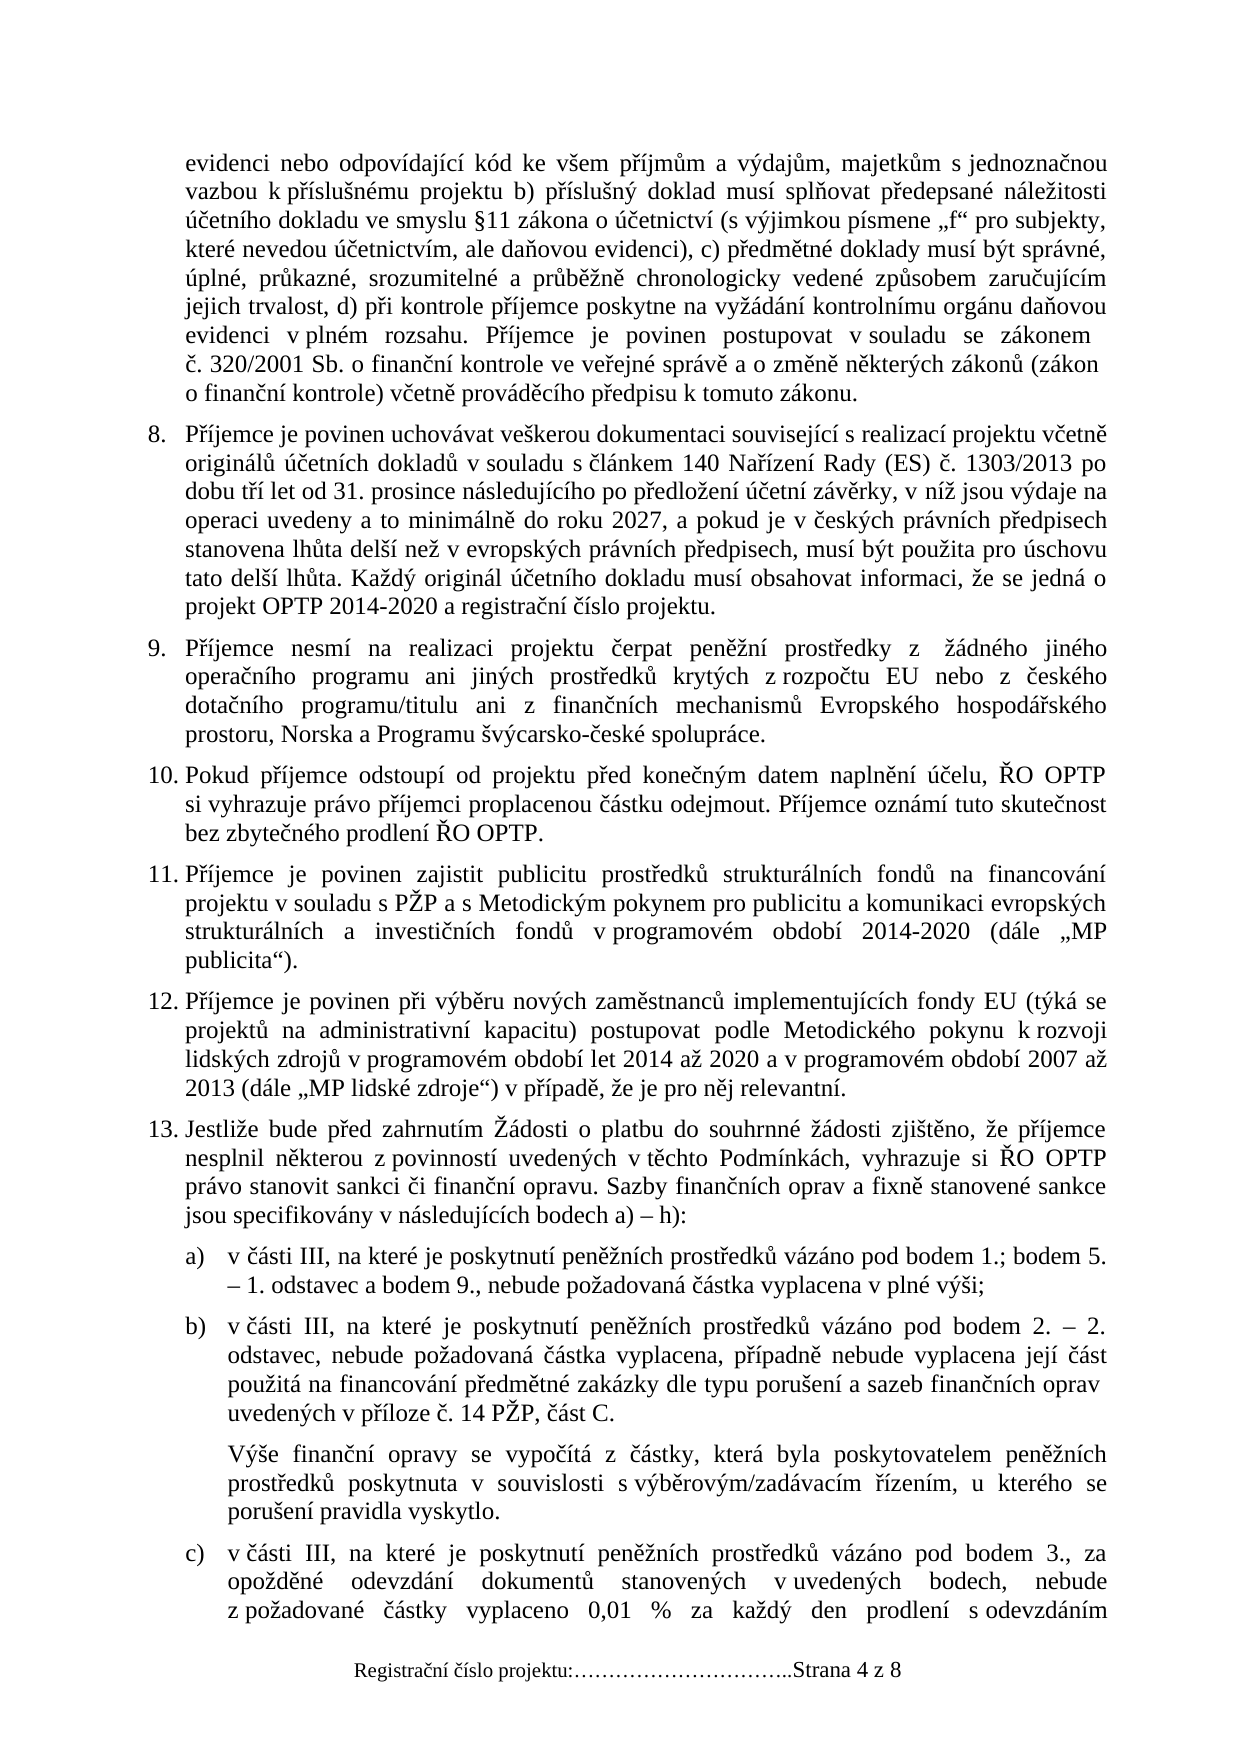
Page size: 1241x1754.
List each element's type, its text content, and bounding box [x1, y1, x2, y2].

list Příjemce je povinen zajistit publicitu prostředků strukturálních fondů na financování projektu v souladu s PŽP a s Metodickým pokynem pro publicitu a komunikaci evropských strukturálních a investičních fondů v programovém období 2014-2020 (dále „MP publicita“). [148, 859, 1107, 974]
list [148, 148, 1107, 406]
list Příjemce je povinen při výběru nových zaměstnanců implementujících fondy EU (týká se projektů na administrativní kapacitu) postupovat podle Metodického pokynu k rozvoji lidských zdrojů v programovém období let 2014 až 2020 a v programovém období 2007 až 2013 (dále „MP lidské zdroje“) v případě, že je pro něj relevantní. [148, 986, 1107, 1101]
text Výše finanční opravy se vypočítá z částky, která byla poskytovatelem peněžních prostředků poskytnuta v souvislosti s výběrovým/zadávacím řízením, u kterého se porušení pravidla vyskytlo. [227, 1439, 1107, 1525]
list Příjemce nesmí na realizaci projektu čerpat peněžní prostředky z žádného jiného operačního programu ani jiných prostředků krytých z rozpočtu EU nebo z českého dotačního programu/titulu ani z finančních mechanismů Evropského hospodářského prostoru, Norska a Programu švýcarsko-české spolupráce. [148, 633, 1107, 748]
list Jestliže bude před zahrnutím Žádosti o platbu do souhrnné žádosti zjištěno, že příjemce nesplnil některou z povinností uvedených v těchto Podmínkách, vyhrazuje si ŘO OPTP právo stanovit sankci či finanční opravu. Sazby finančních oprav a fixně stanovené sankce jsou specifikovány v následujících bodech a) – h): [148, 1114, 1107, 1229]
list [185, 1538, 1107, 1624]
list Pokud příjemce odstoupí od projektu před konečným datem naplnění účelu, ŘO OPTP si vyhrazuje právo příjemci proplacenou částku odejmout. Příjemce oznámí tuto skutečnost bez zbytečného prodlení ŘO OPTP. [148, 760, 1107, 846]
list v části III, na které je poskytnutí peněžních prostředků vázáno pod bodem 2. – 2. odstavec, nebude požadovaná částka vyplacena, případně nebude vyplacena její část použitá na financování předmětné zakázky dle typu porušení a sazeb finančních oprav uvedených v příloze č. 14 PŽP, část C. [185, 1311, 1107, 1426]
list Příjemce je povinen uchovávat veškerou dokumentaci související s realizací projektu včetně originálů účetních dokladů v souladu s článkem 140 Nařízení Rady (ES) č. 1303/2013 po dobu tří let od 31. prosince následujícího po předložení účetní závěrky, v níž jsou výdaje na operaci uvedeny a to minimálně do roku 2027, a pokud je v českých právních předpisech stanovena lhůta delší než v evropských právních předpisech, musí být použita pro úschovu tato delší lhůta. Každý originál účetního dokladu musí obsahovat informaci, že se jedná o projekt OPTP 2014-2020 a registrační číslo projektu. [148, 419, 1107, 620]
list v části III, na které je poskytnutí peněžních prostředků vázáno pod bodem 1.; bodem 5. – 1. odstavec a bodem 9., nebude požadovaná částka vyplacena v plné výši; [185, 1241, 1107, 1299]
